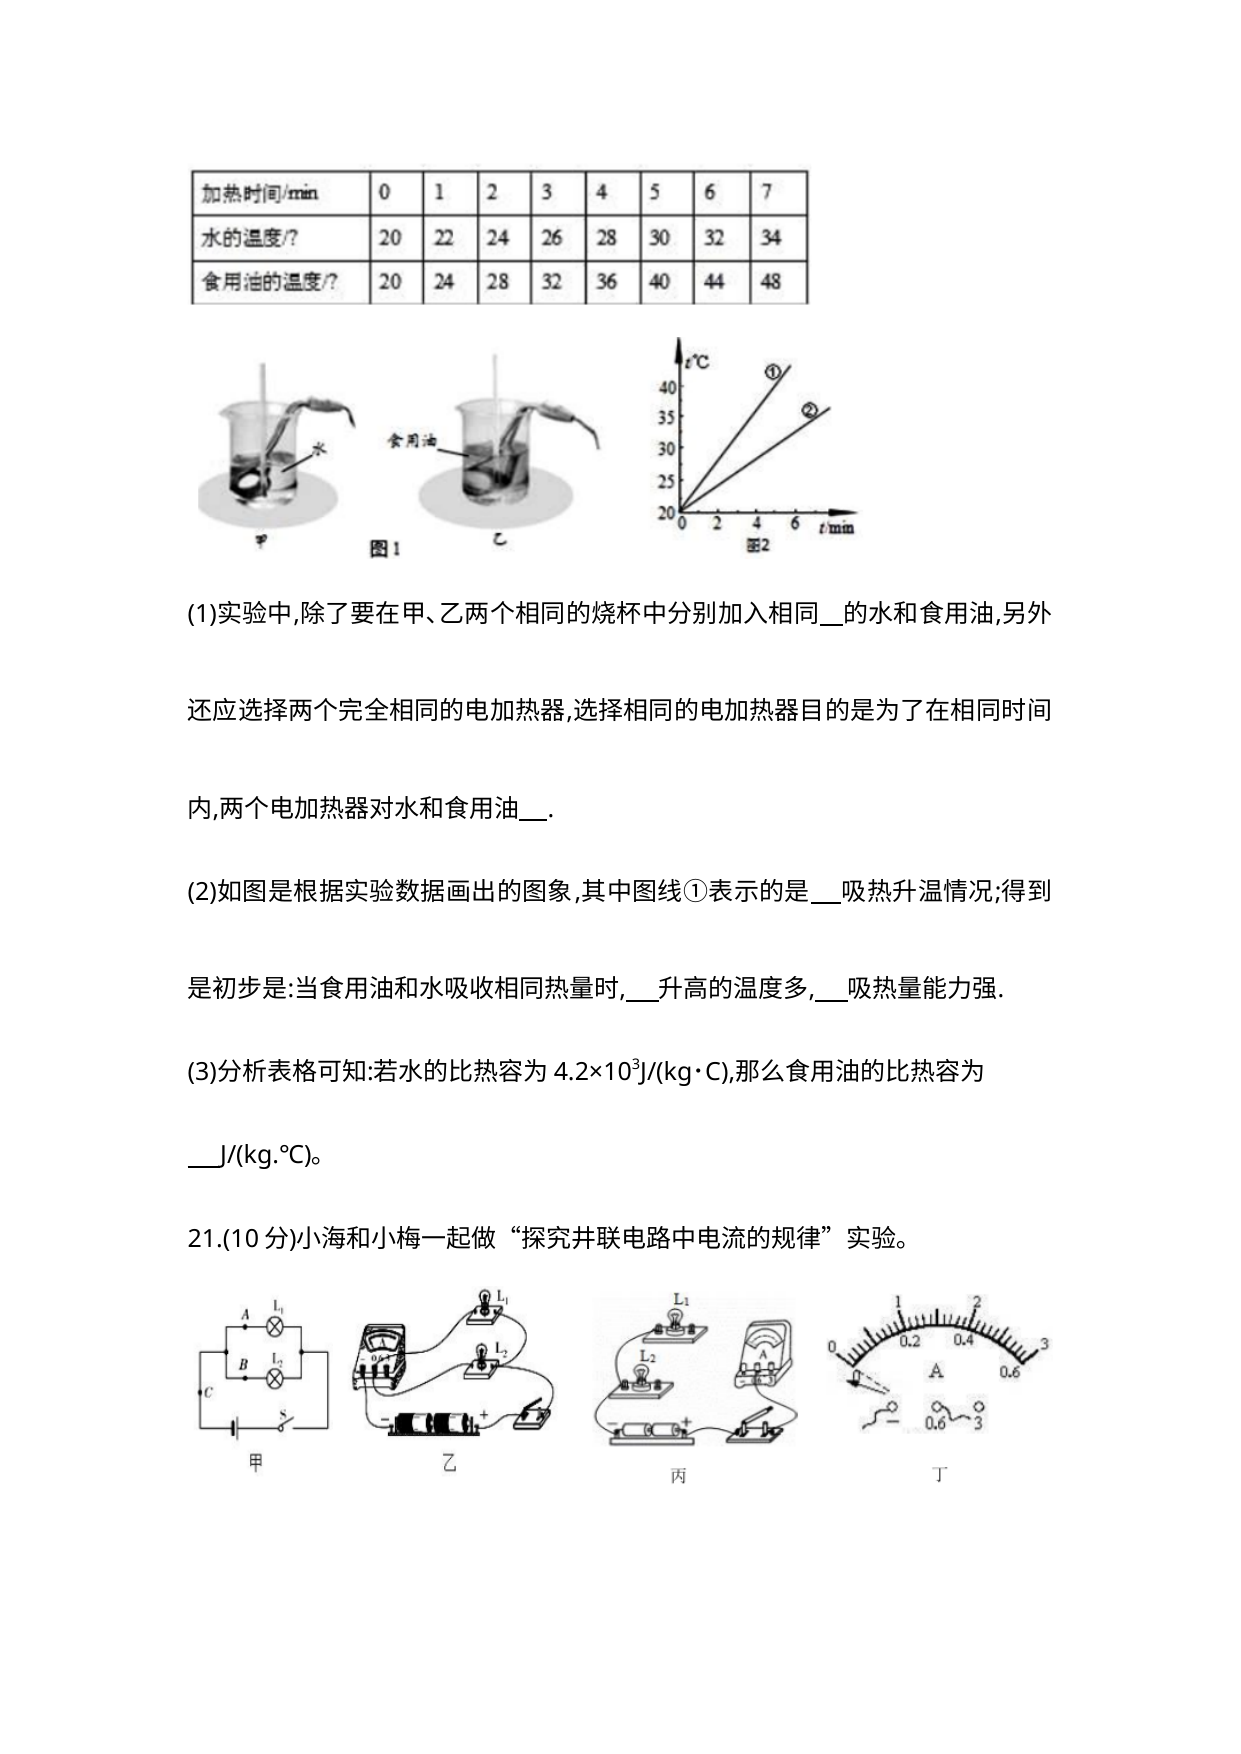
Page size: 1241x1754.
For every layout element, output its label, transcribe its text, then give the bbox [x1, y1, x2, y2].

text (3)分析表格可知:若水的比热容为4.2×103J/(kg･C),那么食用油的比热容为 [187, 1037, 1053, 1102]
text (2)如图是根据实验数据画出的图象,其中图线①表示的是 吸热升温情况;得到是初步是:当食用油和水吸收相同热量时, 升高的温度多, 吸热量能力强. [187, 857, 1053, 1019]
picture [187, 337, 871, 559]
picture [187, 1286, 1053, 1488]
picture [187, 162, 812, 311]
text J/(kg.℃)｡ [187, 1121, 1053, 1186]
text 21.(10分)小海和小梅一起做“探究井联电路中电流的规律”实验｡ [187, 1204, 1053, 1269]
text (1)实验中,除了要在甲､乙两个相同的烧杯中分别加入相同 的水和食用油,另外还应选择两个完全相同的电加热器,选择相同的电加热器目的是为了在相同时间内,两个电加热器对水和食用油 . [187, 579, 1053, 839]
